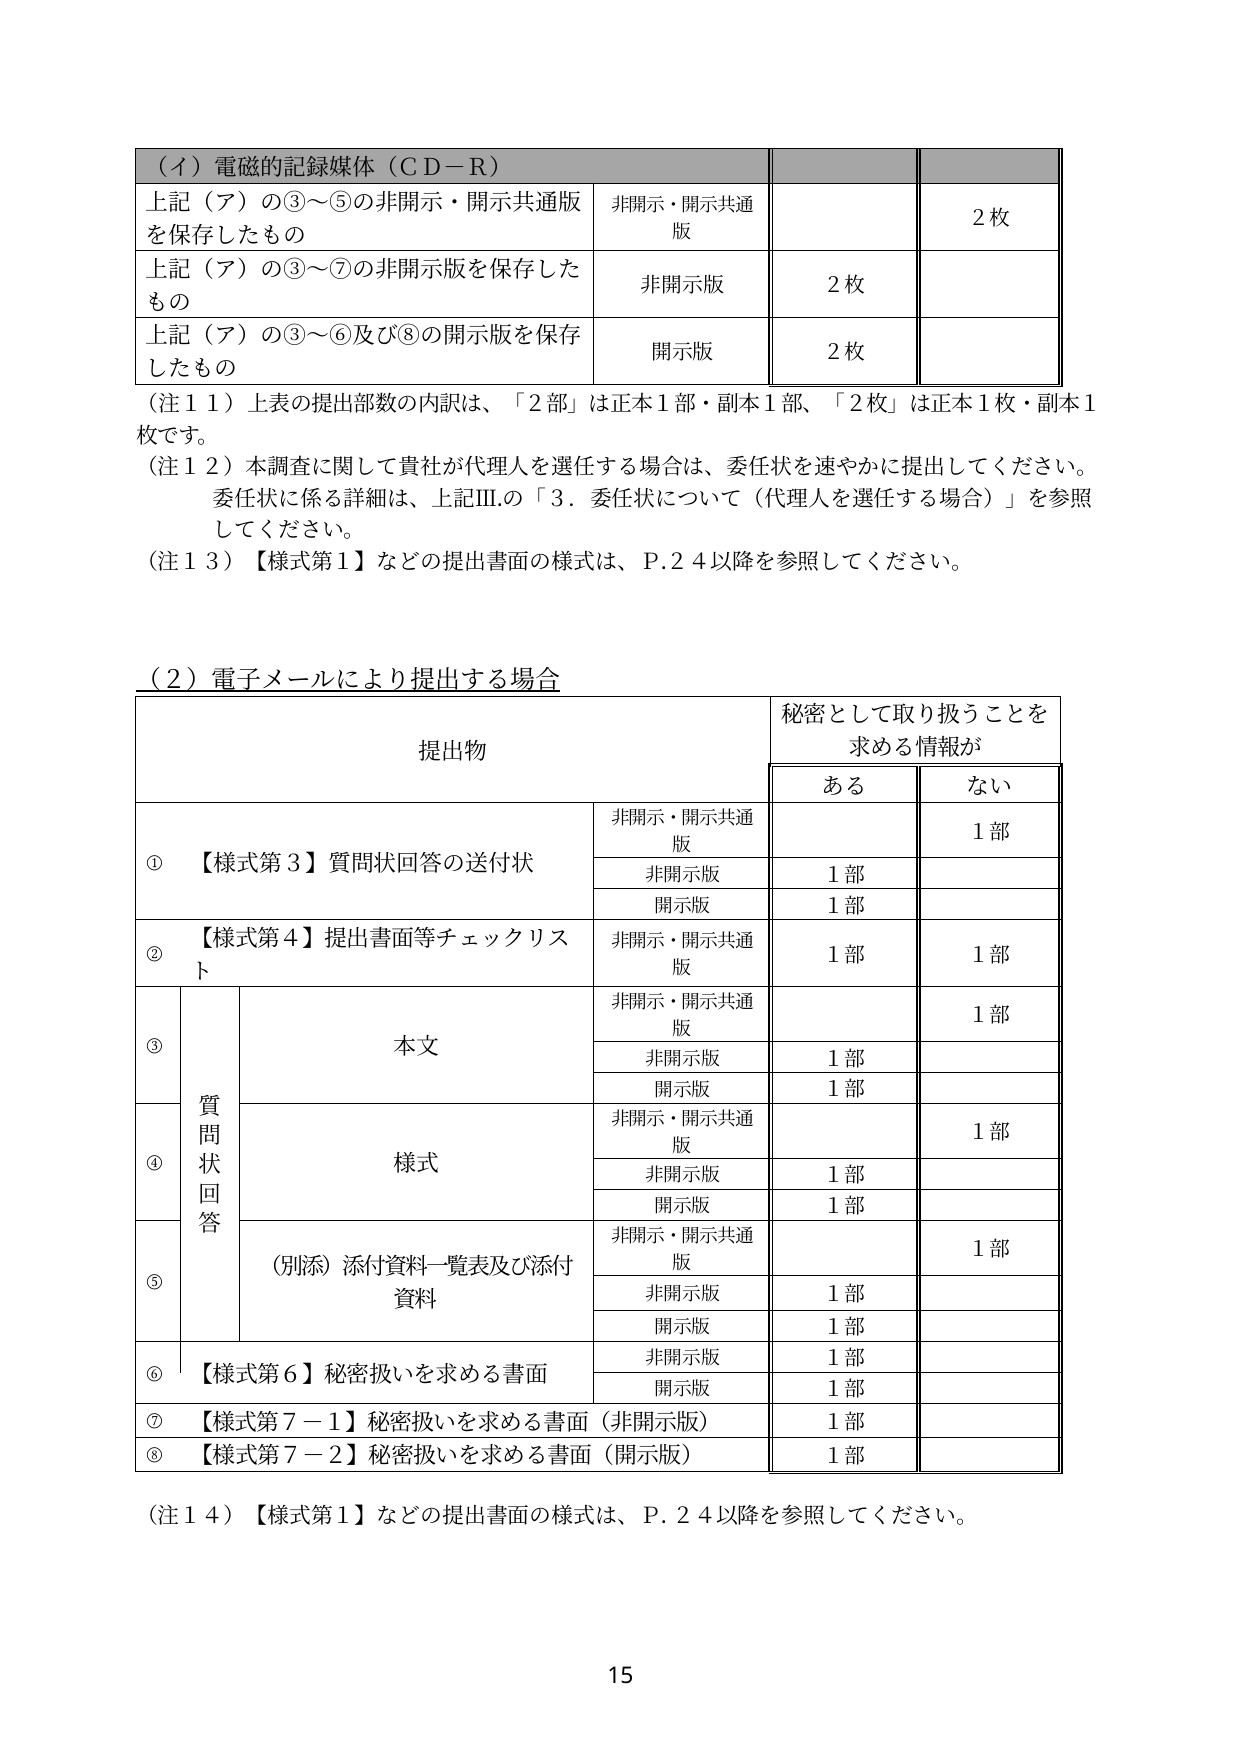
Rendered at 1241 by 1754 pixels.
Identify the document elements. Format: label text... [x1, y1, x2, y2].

table_cell ２枚 [773, 251, 916, 317]
table_cell 非開示・開示共通版 [594, 803, 768, 857]
table_cell ある [773, 767, 916, 802]
table_cell [921, 1404, 1058, 1437]
table_cell 上記（ア）の③～⑤の非開示・開示共通版を保存したもの [136, 184, 593, 250]
table_cell 非開示・開示共通版 [594, 920, 768, 986]
table_cell 開示版 [594, 318, 768, 383]
table_cell １部 [773, 1159, 916, 1189]
table_cell 非開示・開示共通版 [594, 1221, 768, 1275]
table_cell 非開示・開示共通版 [594, 184, 768, 250]
text （注１１）上表の提出部数の内訳は、「２部」は正本１部・副本１部、「２枚」は正本１枚・副本１枚です。 [136, 387, 1104, 449]
table_cell 【様式第７－２】秘密扱いを求める書面（開示版） [180, 1438, 768, 1471]
table_cell ２枚 [921, 184, 1058, 250]
table_cell １部 [773, 1073, 916, 1103]
table_cell 【様式第４】提出書面等チェックリスト [180, 920, 593, 986]
table_cell １部 [773, 889, 916, 919]
table_cell [921, 889, 1058, 919]
table_cell １部 [773, 920, 916, 986]
table_cell １部 [921, 987, 1058, 1041]
table_cell [921, 251, 1058, 317]
table_cell １部 [921, 803, 1058, 857]
table_cell 質問状回答 [181, 987, 239, 1341]
table_cell 本文 [240, 987, 593, 1103]
table_cell 上記（ア）の③～⑦の非開示版を保存したもの [136, 251, 593, 317]
table_cell [773, 184, 916, 250]
table_cell １部 [773, 1342, 916, 1372]
table_cell ③ [136, 987, 180, 1103]
table_cell [921, 1276, 1058, 1310]
table_cell 非開示版 [594, 1042, 768, 1072]
table_cell [773, 803, 916, 857]
table_cell （別添）添付資料一覧表及び添付資料 [240, 1221, 593, 1341]
table_cell [921, 149, 1058, 183]
table_cell （イ）電磁的記録媒体（ＣＤ－Ｒ） [136, 149, 768, 183]
table_cell [921, 1190, 1058, 1220]
table_cell １部 [773, 1438, 916, 1471]
table_cell ２枚 [773, 318, 916, 383]
table_cell 開示版 [594, 1073, 768, 1103]
text （２）電子メールにより提出する場合 [136, 659, 1104, 696]
table_cell 開示版 [594, 1373, 768, 1403]
table_cell １部 [773, 858, 916, 888]
table_cell [921, 1311, 1058, 1341]
table_cell １部 [921, 920, 1058, 986]
text （注１２）本調査に関して貴社が代理人を選任する場合は、委任状を速やかに提出してください。 [136, 449, 1104, 481]
table_cell １部 [773, 1190, 916, 1220]
table_cell 非開示版 [594, 1342, 768, 1372]
table_cell 非開示版 [594, 858, 768, 888]
table_cell [773, 987, 916, 1041]
table_cell ⑥ [136, 1342, 180, 1403]
table_cell 【様式第３】質問状回答の送付状 [180, 803, 593, 919]
table_cell 非開示版 [594, 251, 768, 317]
table_cell １部 [773, 1373, 916, 1403]
table_cell 開示版 [594, 1311, 768, 1341]
table_cell [773, 1104, 916, 1158]
table_cell ⑦ [136, 1404, 180, 1437]
table_header 秘密として取り扱うことを 求める情報が [771, 697, 1060, 762]
table_cell １部 [773, 1404, 916, 1437]
table_cell 開示版 [594, 889, 768, 919]
table_cell 非開示・開示共通版 [594, 987, 768, 1041]
table_cell １部 [773, 1311, 916, 1341]
table_cell ④ [136, 1104, 180, 1220]
table_cell [921, 1373, 1058, 1403]
table_cell ② [136, 920, 180, 986]
table_cell 様式 [240, 1104, 593, 1220]
text （注１３）【様式第１】などの提出書面の様式は、Ｐ.２４以降を参照してください。 [136, 544, 1104, 576]
table_cell [921, 1438, 1058, 1471]
table_cell 開示版 [594, 1190, 768, 1220]
text 委任状に係る詳細は、上記Ⅲ.の「３．委任状について（代理人を選任する場合）」を参照 [136, 481, 1104, 512]
table_cell 【様式第６】秘密扱いを求める書面 [180, 1342, 593, 1403]
table_cell [921, 858, 1058, 888]
text （注１４）【様式第１】などの提出書面の様式は、Ｐ. ２４以降を参照してください。 [136, 1499, 1104, 1530]
table_cell [921, 1342, 1058, 1372]
table_cell １部 [921, 1221, 1058, 1275]
table_cell １部 [921, 1104, 1058, 1158]
table_cell [921, 1042, 1058, 1072]
table_cell 上記（ア）の③～⑥及び⑧の開示版を保存したもの [136, 318, 593, 383]
table_cell 非開示版 [594, 1276, 768, 1310]
table_cell 非開示・開示共通版 [594, 1104, 768, 1158]
table_cell [921, 318, 1058, 383]
table_cell 非開示版 [594, 1159, 768, 1189]
table_cell [921, 1159, 1058, 1189]
table_cell ⑧ [136, 1438, 180, 1471]
table_header 提出物 [136, 697, 770, 802]
table_cell [773, 1221, 916, 1275]
table_cell [921, 1073, 1058, 1103]
text してください。 [136, 512, 1104, 544]
table_cell ない [921, 767, 1058, 802]
table_cell １部 [773, 1276, 916, 1310]
table_cell ① [136, 803, 180, 919]
table_cell ⑤ [136, 1221, 180, 1341]
table_cell 【様式第７－１】秘密扱いを求める書面（非開示版） [180, 1404, 768, 1437]
table_cell [773, 149, 916, 183]
table_cell １部 [773, 1042, 916, 1072]
